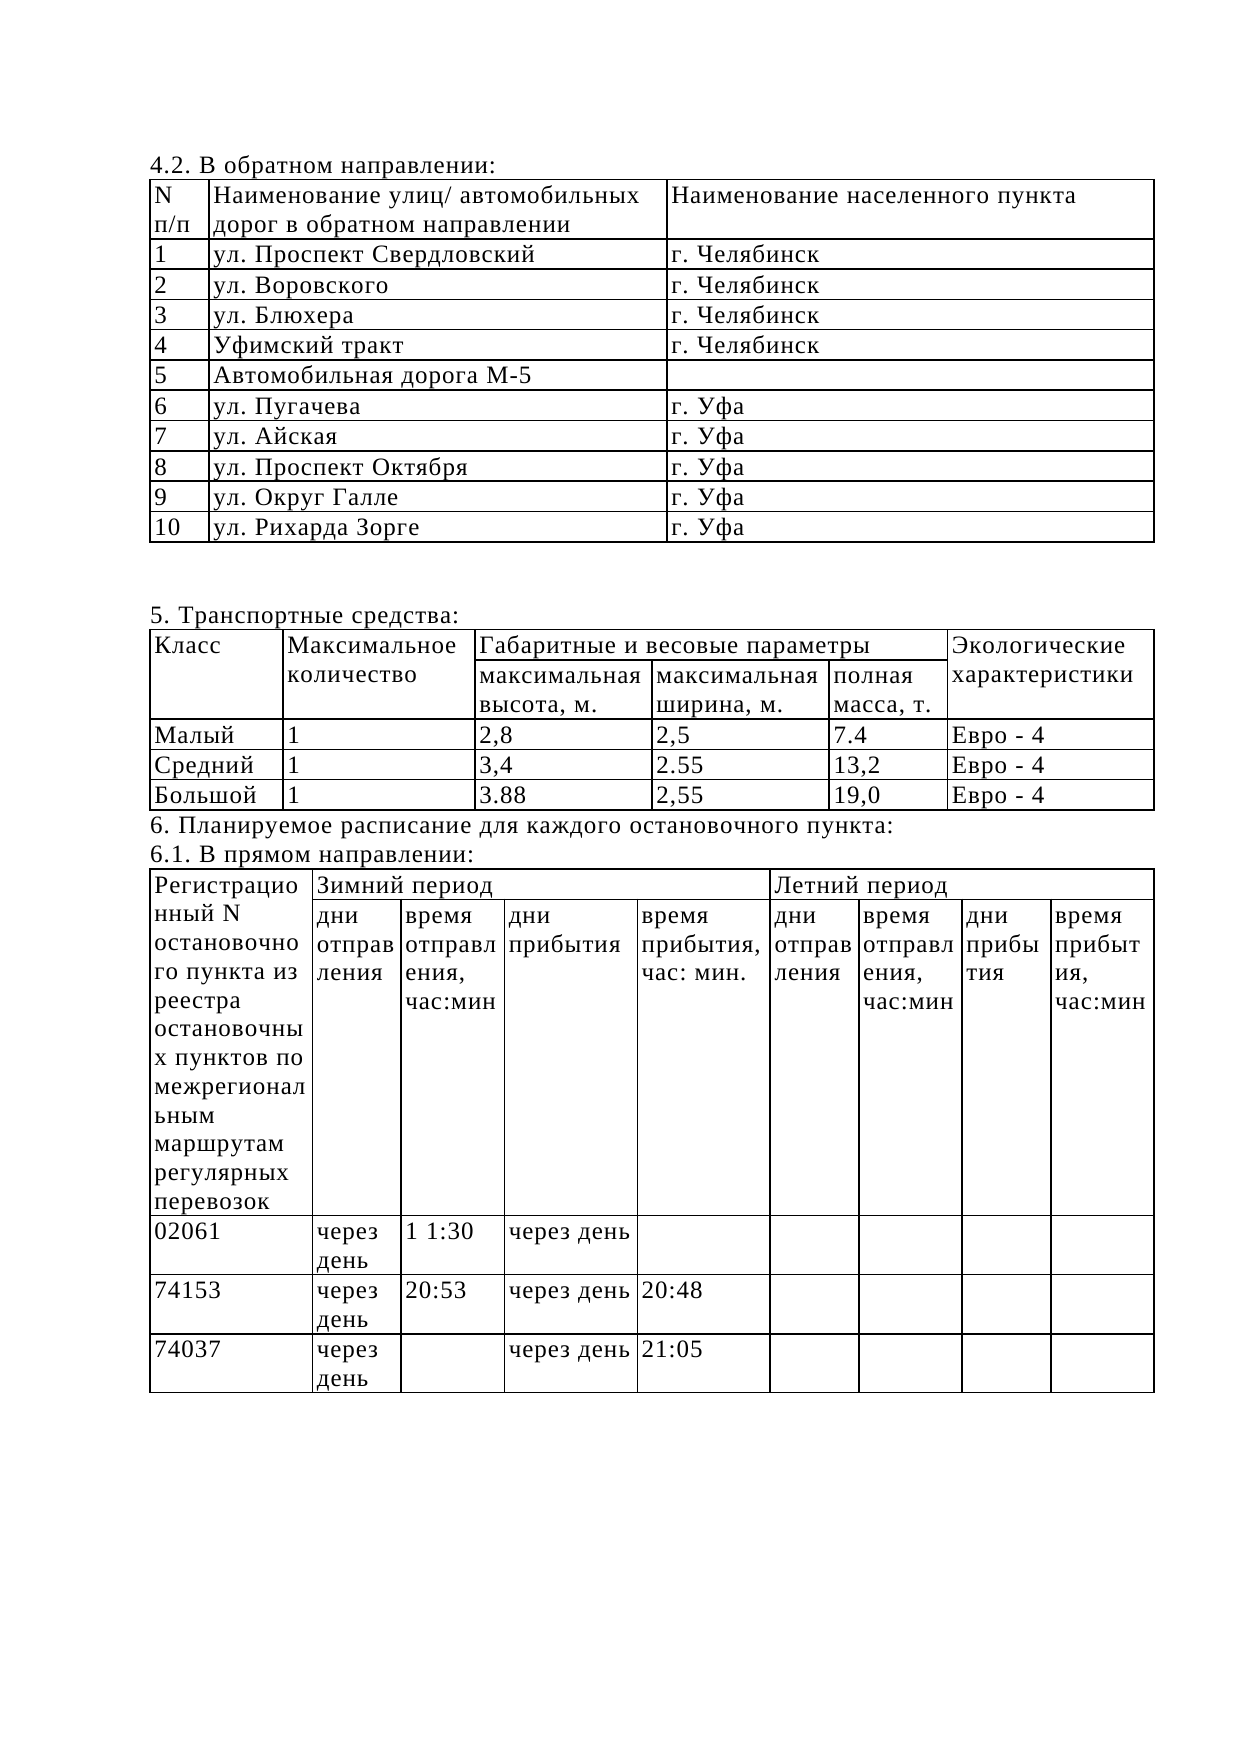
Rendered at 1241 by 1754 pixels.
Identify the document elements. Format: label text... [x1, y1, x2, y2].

table_cell 3,4 [476, 750, 651, 779]
table_cell 2,5 [653, 720, 828, 748]
table_cell время отправления, час:мин [860, 900, 961, 1215]
table_header Летний период [771, 870, 1153, 898]
table_cell 2,8 [476, 720, 651, 748]
text 5. Транспортные средства: [150, 600, 1090, 629]
table_cell 20:53 [402, 1275, 504, 1333]
table_cell г. Челябинск [668, 300, 1153, 329]
table_cell 74037 [151, 1335, 312, 1392]
table_header Максимальное количество [284, 630, 474, 718]
table_cell дни отправления [313, 900, 400, 1215]
table_cell 6 [151, 391, 208, 420]
table_cell ул. Проспект Октября [210, 452, 666, 480]
table_cell [638, 1216, 769, 1274]
table_cell ул. Воровского [210, 270, 666, 298]
table_cell 20:48 [638, 1275, 769, 1333]
table_cell 7.4 [830, 720, 947, 748]
table_cell дни отправления [771, 900, 858, 1215]
table_cell 3.88 [476, 780, 651, 809]
table_cell Малый [151, 720, 282, 748]
table_cell 2,55 [653, 780, 828, 809]
table_cell [860, 1275, 961, 1333]
table_cell 2.55 [653, 750, 828, 779]
table_cell ул. Блюхера [210, 300, 666, 329]
table_cell [860, 1216, 961, 1274]
table_cell Уфимский тракт [210, 330, 666, 359]
table_header Наименование улиц/ автомобильных дорог в обратном направлении [210, 180, 666, 238]
table_cell 9 [151, 482, 208, 511]
text 6. Планируемое расписание для каждого остановочного пункта: [150, 811, 1090, 839]
table_cell 1 1:30 [402, 1216, 504, 1274]
table_cell полная масса, т. [830, 661, 947, 718]
table_cell ул. Айская [210, 421, 666, 450]
table_cell через день [505, 1216, 637, 1274]
table_header Регистрационный N остановочного пункта из реестра остановочных пунктов по межрегиональным маршрутам регулярных перевозок [151, 870, 312, 1215]
table_cell 19,0 [830, 780, 947, 809]
table_cell 5 [151, 361, 208, 389]
table_cell 74153 [151, 1275, 312, 1333]
table_cell максимальная высота, м. [476, 661, 651, 718]
table_cell г. Уфа [668, 512, 1153, 541]
table_cell Автомобильная дорога М-5 [210, 361, 666, 389]
table_cell через день [313, 1335, 400, 1392]
table_cell г. Уфа [668, 391, 1153, 420]
table_cell дни прибытия [505, 900, 637, 1215]
table_cell [1052, 1335, 1153, 1392]
table_cell максимальная ширина, м. [653, 661, 828, 718]
table_cell через день [313, 1216, 400, 1274]
table_cell [771, 1335, 858, 1392]
table_cell Большой [151, 780, 282, 809]
table_cell ул. Проспект Свердловский [210, 240, 666, 268]
table_cell [963, 1216, 1050, 1274]
table_cell [668, 361, 1153, 389]
table_cell 02061 [151, 1216, 312, 1274]
table_cell Средний [151, 750, 282, 779]
table_cell 10 [151, 512, 208, 541]
table_cell 7 [151, 421, 208, 450]
table_cell дни прибытия [963, 900, 1050, 1215]
table_cell через день [505, 1335, 637, 1392]
table_cell [963, 1275, 1050, 1333]
table_cell 4 [151, 330, 208, 359]
table_cell г. Уфа [668, 421, 1153, 450]
table_cell 1 [284, 720, 474, 748]
table_cell [402, 1335, 504, 1392]
table_cell ул. Округ Галле [210, 482, 666, 511]
table_header Наименование населенного пункта [668, 180, 1153, 238]
table_cell [1052, 1275, 1153, 1333]
table_cell 1 [151, 240, 208, 268]
table_cell г. Уфа [668, 482, 1153, 511]
table_cell Евро - 4 [948, 780, 1153, 809]
table_cell 1 [284, 750, 474, 779]
table_cell г. Челябинск [668, 240, 1153, 268]
table_cell Евро - 4 [948, 720, 1153, 748]
table_cell [771, 1275, 858, 1333]
table_cell 1 [284, 780, 474, 809]
table_cell время прибытия, час:мин [1052, 900, 1153, 1215]
table_cell время прибытия, час: мин. [638, 900, 769, 1215]
table_cell 13,2 [830, 750, 947, 779]
table_cell г. Уфа [668, 452, 1153, 480]
table_header Габаритные и весовые параметры [476, 630, 947, 659]
table_cell [1052, 1216, 1153, 1274]
table_header Экологические характеристики [948, 630, 1153, 718]
table_cell 8 [151, 452, 208, 480]
table_cell 3 [151, 300, 208, 329]
table_cell г. Челябинск [668, 330, 1153, 359]
table_header Зимний период [313, 870, 769, 898]
text 6.1. В прямом направлении: [150, 839, 1090, 868]
table_cell [963, 1335, 1050, 1392]
table_cell 2 [151, 270, 208, 298]
table_cell [771, 1216, 858, 1274]
table_cell ул. Пугачева [210, 391, 666, 420]
text 4.2. В обратном направлении: [150, 150, 1090, 179]
table_cell через день [313, 1275, 400, 1333]
table_cell время отправления, час:мин [402, 900, 504, 1215]
table_cell [860, 1335, 961, 1392]
table_header Класс [151, 630, 282, 718]
table_cell 21:05 [638, 1335, 769, 1392]
table_header N п/п [151, 180, 208, 238]
table_cell г. Челябинск [668, 270, 1153, 298]
table_cell ул. Рихарда Зорге [210, 512, 666, 541]
table_cell Евро - 4 [948, 750, 1153, 779]
table_cell через день [505, 1275, 637, 1333]
